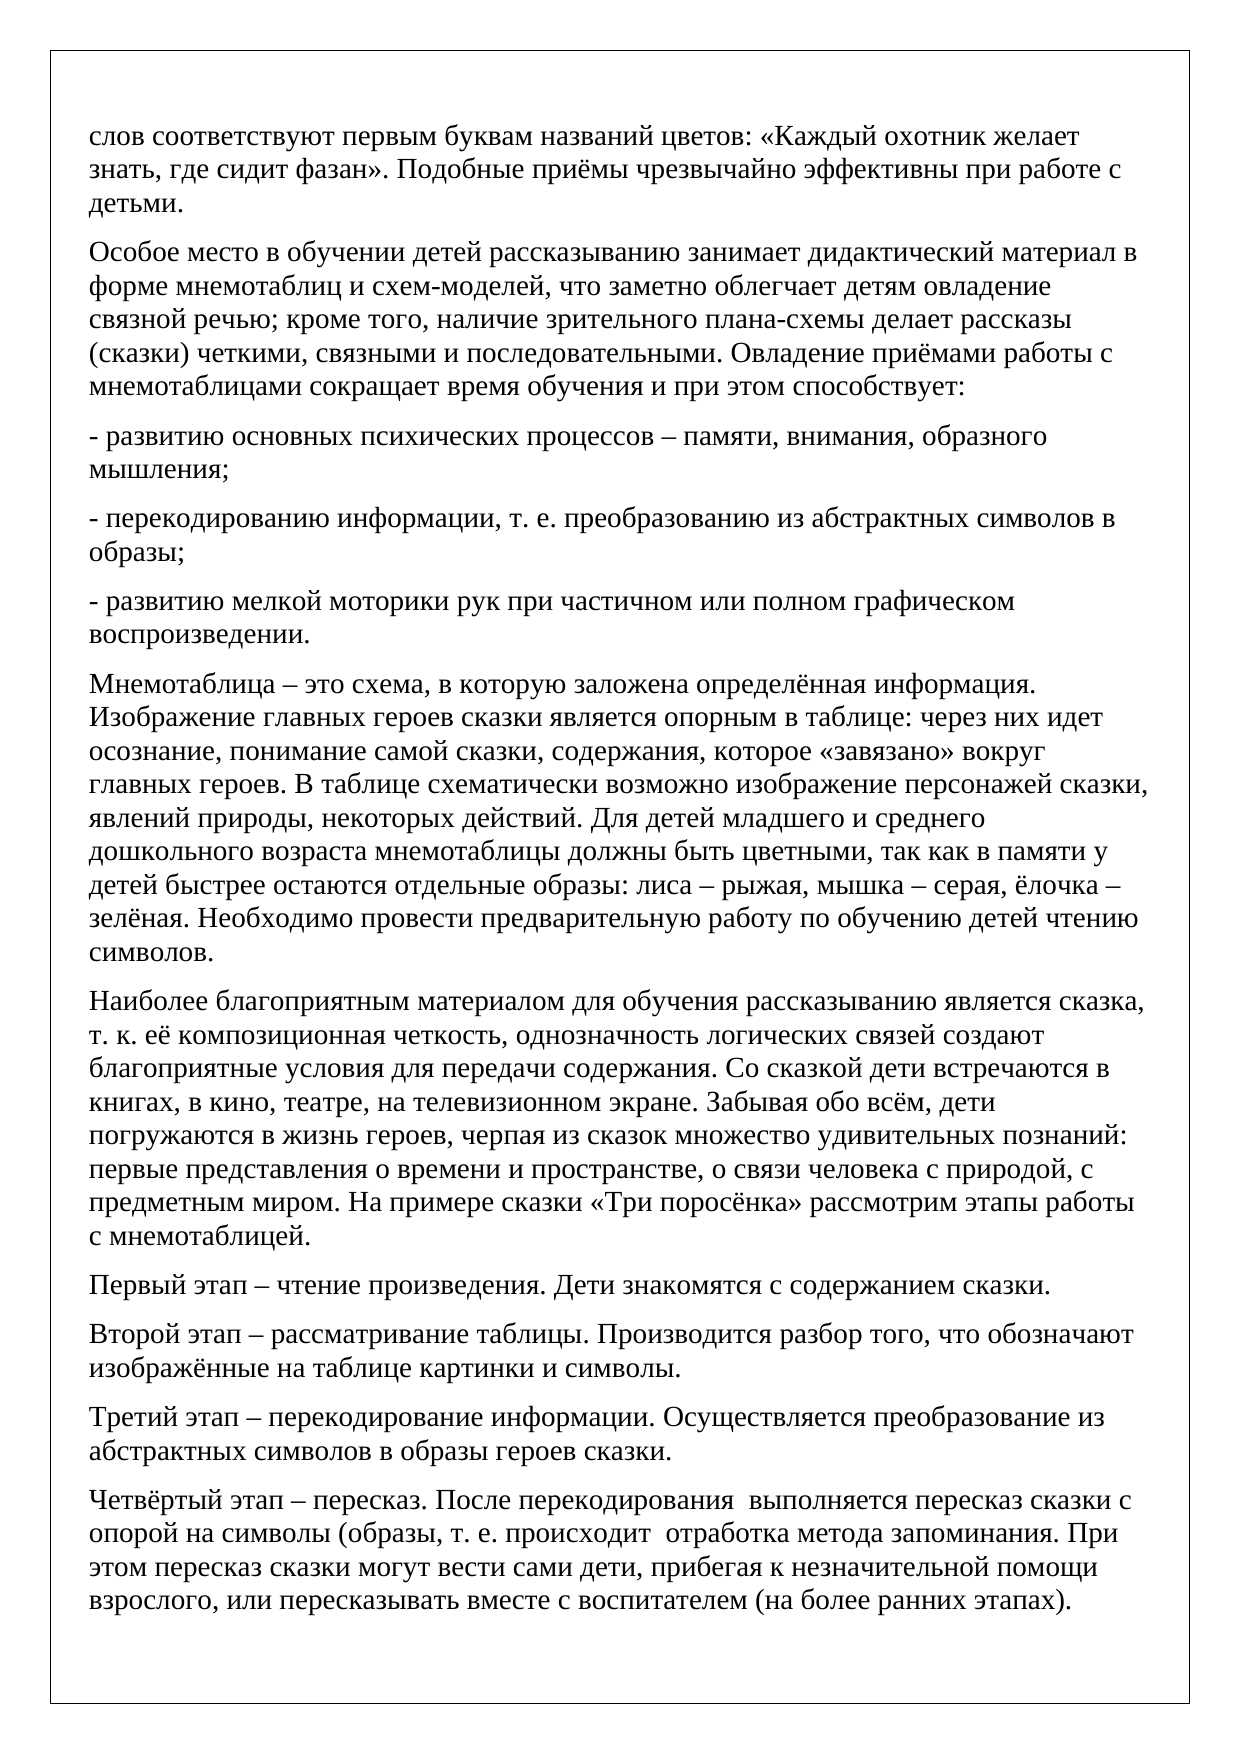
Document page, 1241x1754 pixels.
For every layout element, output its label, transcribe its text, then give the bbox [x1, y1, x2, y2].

text Мнемотаблица – это схема, в которую заложена определённая информация. Изображение главных героев сказки является опорным в таблице: через них идет осознание, понимание самой сказки, содержания, которое «завязано» вокруг главных героев. В таблице схематически возможно изображение персонажей сказки, явлений природы, некоторых действий. Для детей младшего и среднего дошкольного возраста мнемотаблицы должны быть цветными, так как в памяти у детей быстрее остаются отдельные образы: лиса – рыжая, мышка – серая, ёлочка – зелёная. Необходимо провести предварительную работу по обучению детей чтению символов. [89, 666, 1152, 968]
text Наиболее благоприятным материалом для обучения рассказыванию является сказка, т. к. её композиционная четкость, однозначность логических связей создают благоприятные условия для передачи содержания. Со сказкой дети встречаются в книгах, в кино, театре, на телевизионном экране. Забывая обо всём, дети погружаются в жизнь героев, черпая из сказок множество удивительных познаний: первые представления о времени и пространстве, о связи человека с природой, с предметным миром. На примере сказки «Три поросёнка» рассмотрим этапы работы с мнемотаблицей. [89, 983, 1152, 1252]
text - развитию мелкой моторики рук при частичном или полном графическом воспроизведении. [89, 583, 1152, 650]
text - развитию основных психических процессов – памяти, внимания, образного мышления; [89, 418, 1152, 485]
text Первый этап – чтение произведения. Дети знакомятся с содержанием сказки. [89, 1267, 1152, 1301]
text Четвёртый этап – пересказ. После перекодирования выполняется пересказ сказки с опорой на символы (образы, т. е. происходит отработка метода запоминания. При этом пересказ сказки могут вести сами дети, прибегая к незначительной помощи взрослого, или пересказывать вместе с воспитателем (на более ранних этапах). [89, 1482, 1152, 1616]
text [89, 118, 1152, 219]
text Второй этап – рассматривание таблицы. Производится разбор того, что обозначают изображённые на таблице картинки и символы. [89, 1316, 1152, 1383]
text - перекодированию информации, т. е. преобразованию из абстрактных символов в образы; [89, 500, 1152, 567]
text Особое место в обучении детей рассказыванию занимает дидактический материал в форме мнемотаблиц и схем-моделей, что заметно облегчает детям овладение связной речью; кроме того, наличие зрительного плана-схемы делает рассказы (сказки) четкими, связными и последовательными. Овладение приёмами работы с мнемотаблицами сокращает время обучения и при этом способствует: [89, 234, 1152, 402]
text Третий этап – перекодирование информации. Осуществляется преобразование из абстрактных символов в образы героев сказки. [89, 1399, 1152, 1466]
